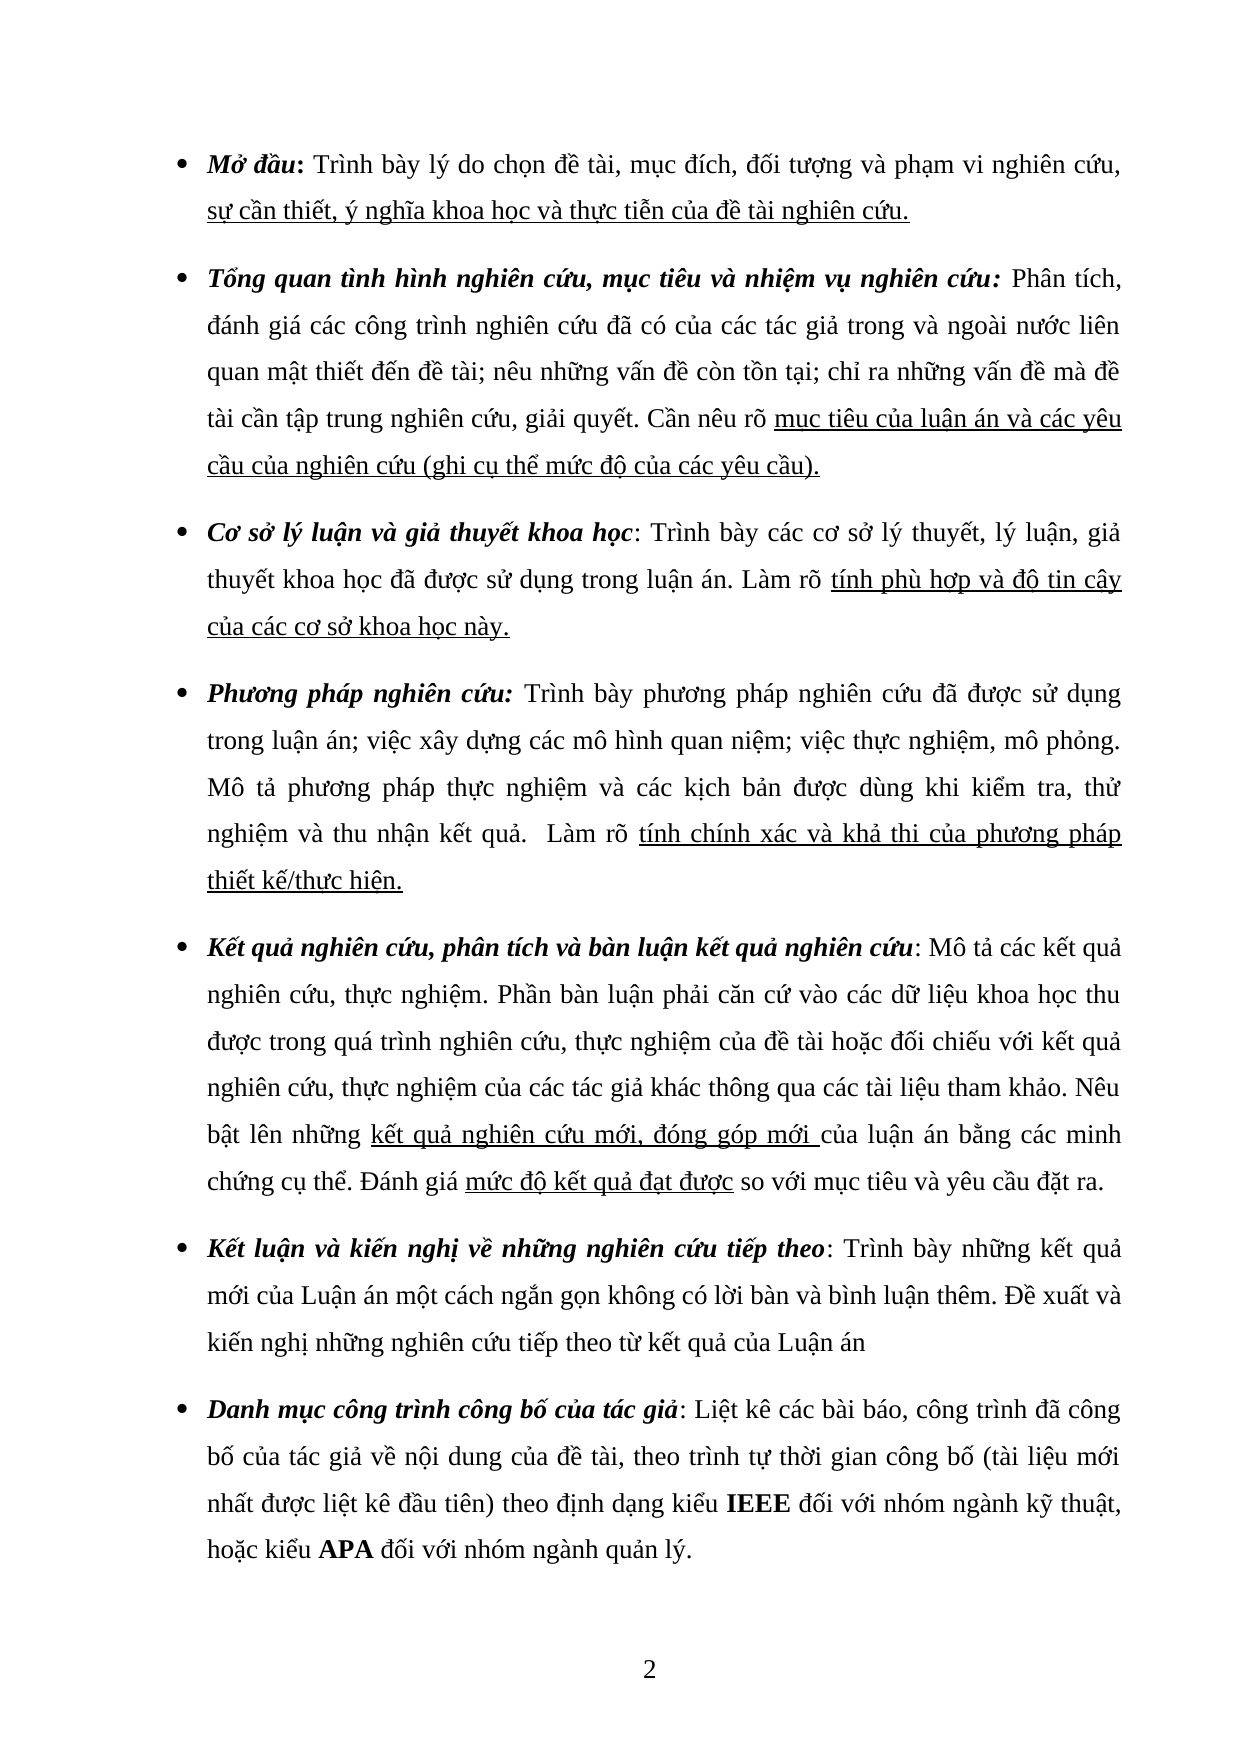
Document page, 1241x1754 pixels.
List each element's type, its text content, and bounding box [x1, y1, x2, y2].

text Kết quả nghiên cứu, phân tích và bàn luận kết quả nghiên cứu: Mô tả các kết quả nghiên cứu, thực nghiệm. Phần bàn luận phải căn cứ vào các dữ liệu khoa học thu được trong quá trình nghiên cứu, thực nghiệm của đề tài hoặc đối chiếu với kết quả nghiên cứu, thực nghiệm của các tác giả khác thông qua các tài liệu tham khảo. Nêu bật lên những kết quả nghiên cứu mới, đóng góp mới của luận án bằng các minh chứng cụ thể. Đánh giá mức độ kết quả đạt được so với mục tiêu và yêu cầu đặt ra. [177, 931, 1122, 1196]
text Kết luận và kiến nghị về những nghiên cứu tiếp theo: Trình bày những kết quả mới của Luận án một cách ngắn gọn không có lời bàn và bình luận thêm. Đề xuất và kiến nghị những nghiên cứu tiếp theo từ kết quả của Luận án [177, 1232, 1122, 1357]
text Mở đầu: Trình bày lý do chọn đề tài, mục đích, đối tượng và phạm vi nghiên cứu, sự cần thiết, ý nghĩa khoa học và thực tiễn của đề tài nghiên cứu. [177, 148, 1122, 226]
text Cơ sở lý luận và giả thuyết khoa học: Trình bày các cơ sở lý thuyết, lý luận, giả thuyết khoa học đã được sử dụng trong luận án. Làm rõ tính phù hợp và độ tin cậy của các cơ sở khoa học này. [177, 516, 1122, 641]
text Phương pháp nghiên cứu: Trình bày phương pháp nghiên cứu đã được sử dụng trong luận án; việc xây dựng các mô hình quan niệm; việc thực nghiệm, mô phỏng. Mô tả phương pháp thực nghiệm và các kịch bản được dùng khi kiểm tra, thử nghiệm và thu nhận kết quả. Làm rõ tính chính xác và khả thi của phương pháp thiết kế/thực hiện. [177, 677, 1122, 895]
text Tổng quan tình hình nghiên cứu, mục tiêu và nhiệm vụ nghiên cứu: Phân tích, đánh giá các công trình nghiên cứu đã có của các tác giả trong và ngoài nước liên quan mật thiết đến đề tài; nêu những vấn đề còn tồn tại; chỉ ra những vấn đề mà đề tài cần tập trung nghiên cứu, giải quyết. Cần nêu rõ mục tiêu của luận án và các yêu cầu của nghiên cứu (ghi cụ thể mức độ của các yêu cầu). [177, 262, 1122, 480]
text Danh mục công trình công bố của tác giả: Liệt kê các bài báo, công trình đã công bố của tác giả về nội dung của đề tài, theo trình tự thời gian công bố (tài liệu mới nhất được liệt kê đầu tiên) theo định dạng kiểu IEEE đối với nhóm ngành kỹ thuật, hoặc kiểu APA đối với nhóm ngành quản lý. [177, 1393, 1122, 1564]
